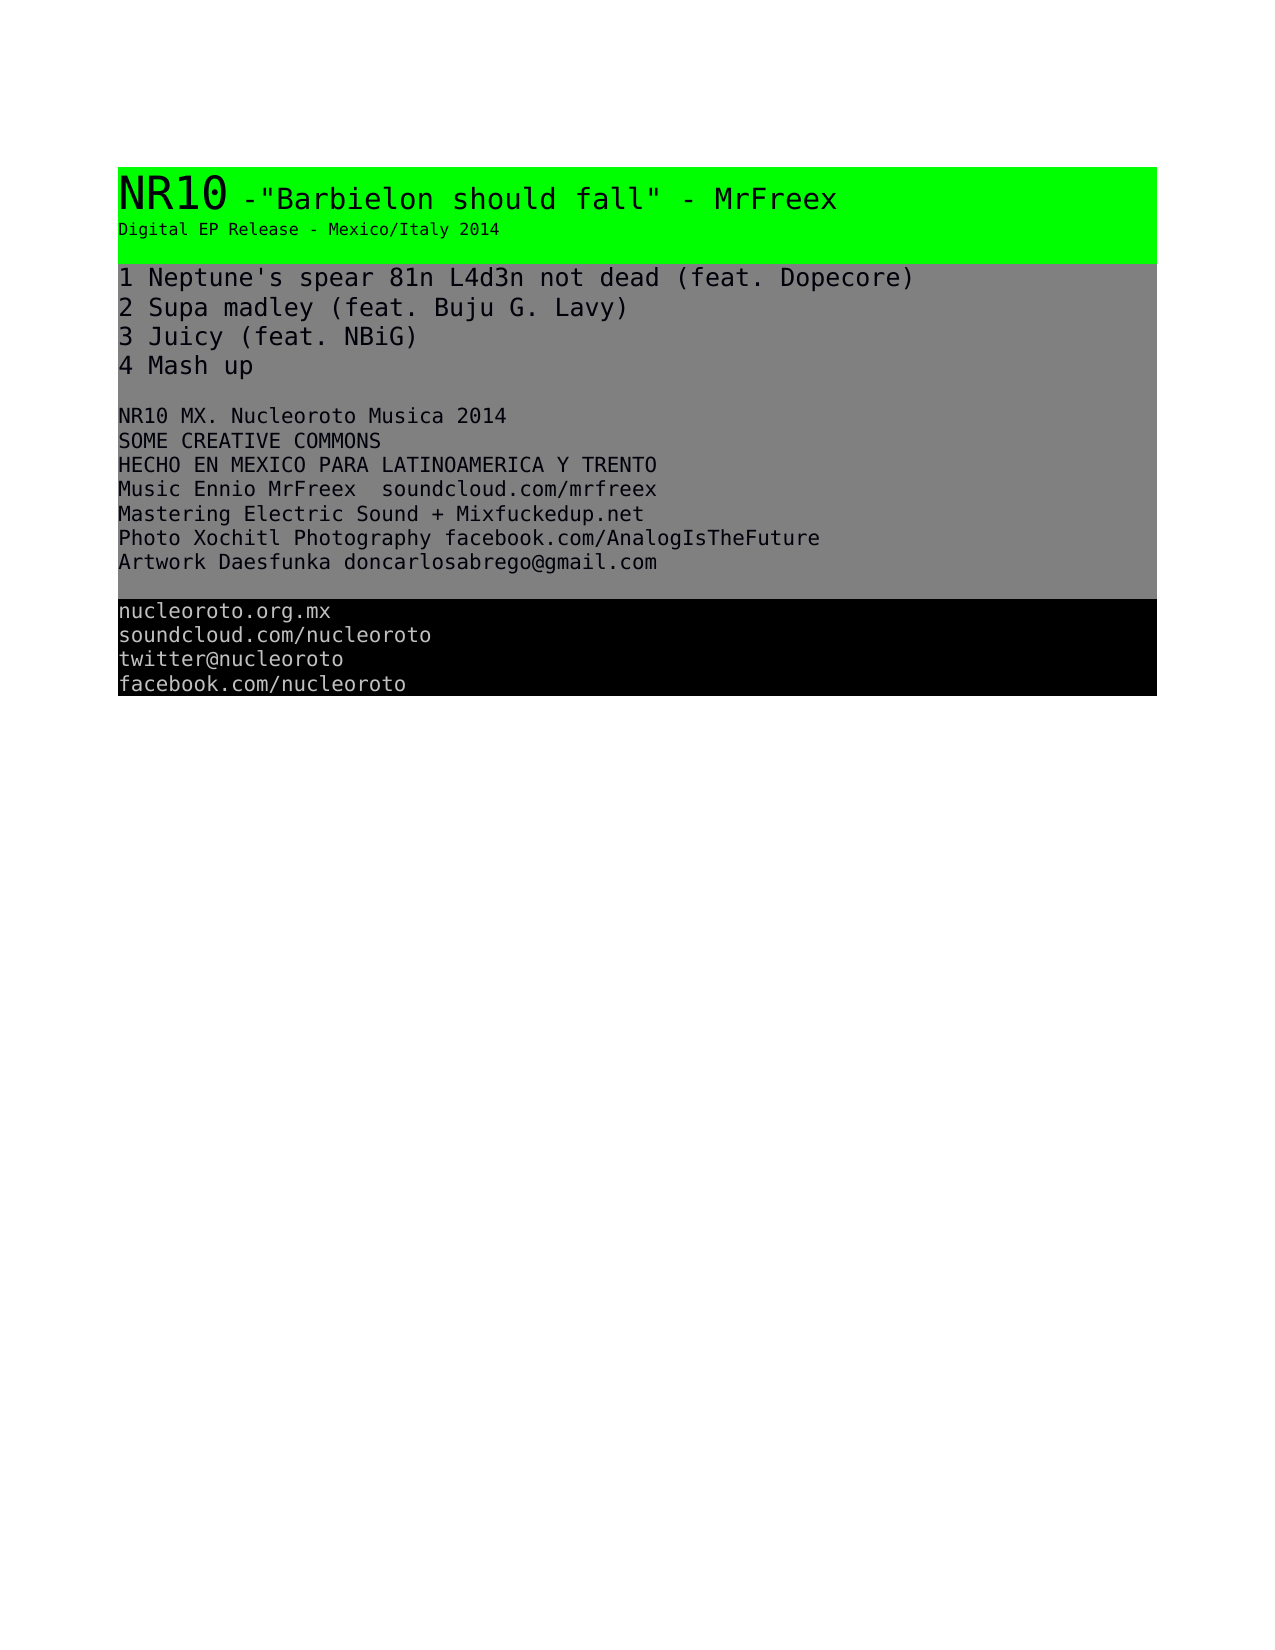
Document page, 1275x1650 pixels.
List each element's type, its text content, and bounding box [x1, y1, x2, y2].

text NR10 MX. Nucleoroto Musica 2014 [118, 404, 1157, 429]
text soundcloud.com/nucleoroto [118, 623, 1157, 647]
text Photo Xochitl Photography facebook.com/AnalogIsTheFuture [118, 526, 1157, 550]
text twitter@nucleoroto [118, 647, 1157, 672]
text Artwork Daesfunka doncarlosabrego@gmail.com [118, 550, 1157, 574]
text nucleoroto.org.mx [118, 599, 1157, 623]
text HECHO EN MEXICO PARA LATINOAMERICA Y TRENTO [118, 453, 1157, 477]
text 3 Juicy (feat. NBiG) [118, 322, 1157, 351]
text Digital EP Release - Mexico/Italy 2014 [118, 220, 1157, 239]
text Music Ennio MrFreex soundcloud.com/mrfreex [118, 477, 1157, 502]
text Mastering Electric Sound + Mixfuckedup.net [118, 502, 1157, 526]
text 1 Neptune's spear 81n L4d3n not dead (feat. Dopecore) [118, 264, 1157, 293]
text 2 Supa madley (feat. Buju G. Lavy) [118, 293, 1157, 322]
text NR10 -"Barbielon should fall" - MrFreex [118, 167, 1157, 220]
text 4 Mash up [118, 351, 1157, 380]
text SOME CREATIVE COMMONS [118, 429, 1157, 453]
text facebook.com/nucleoroto [118, 672, 1157, 696]
